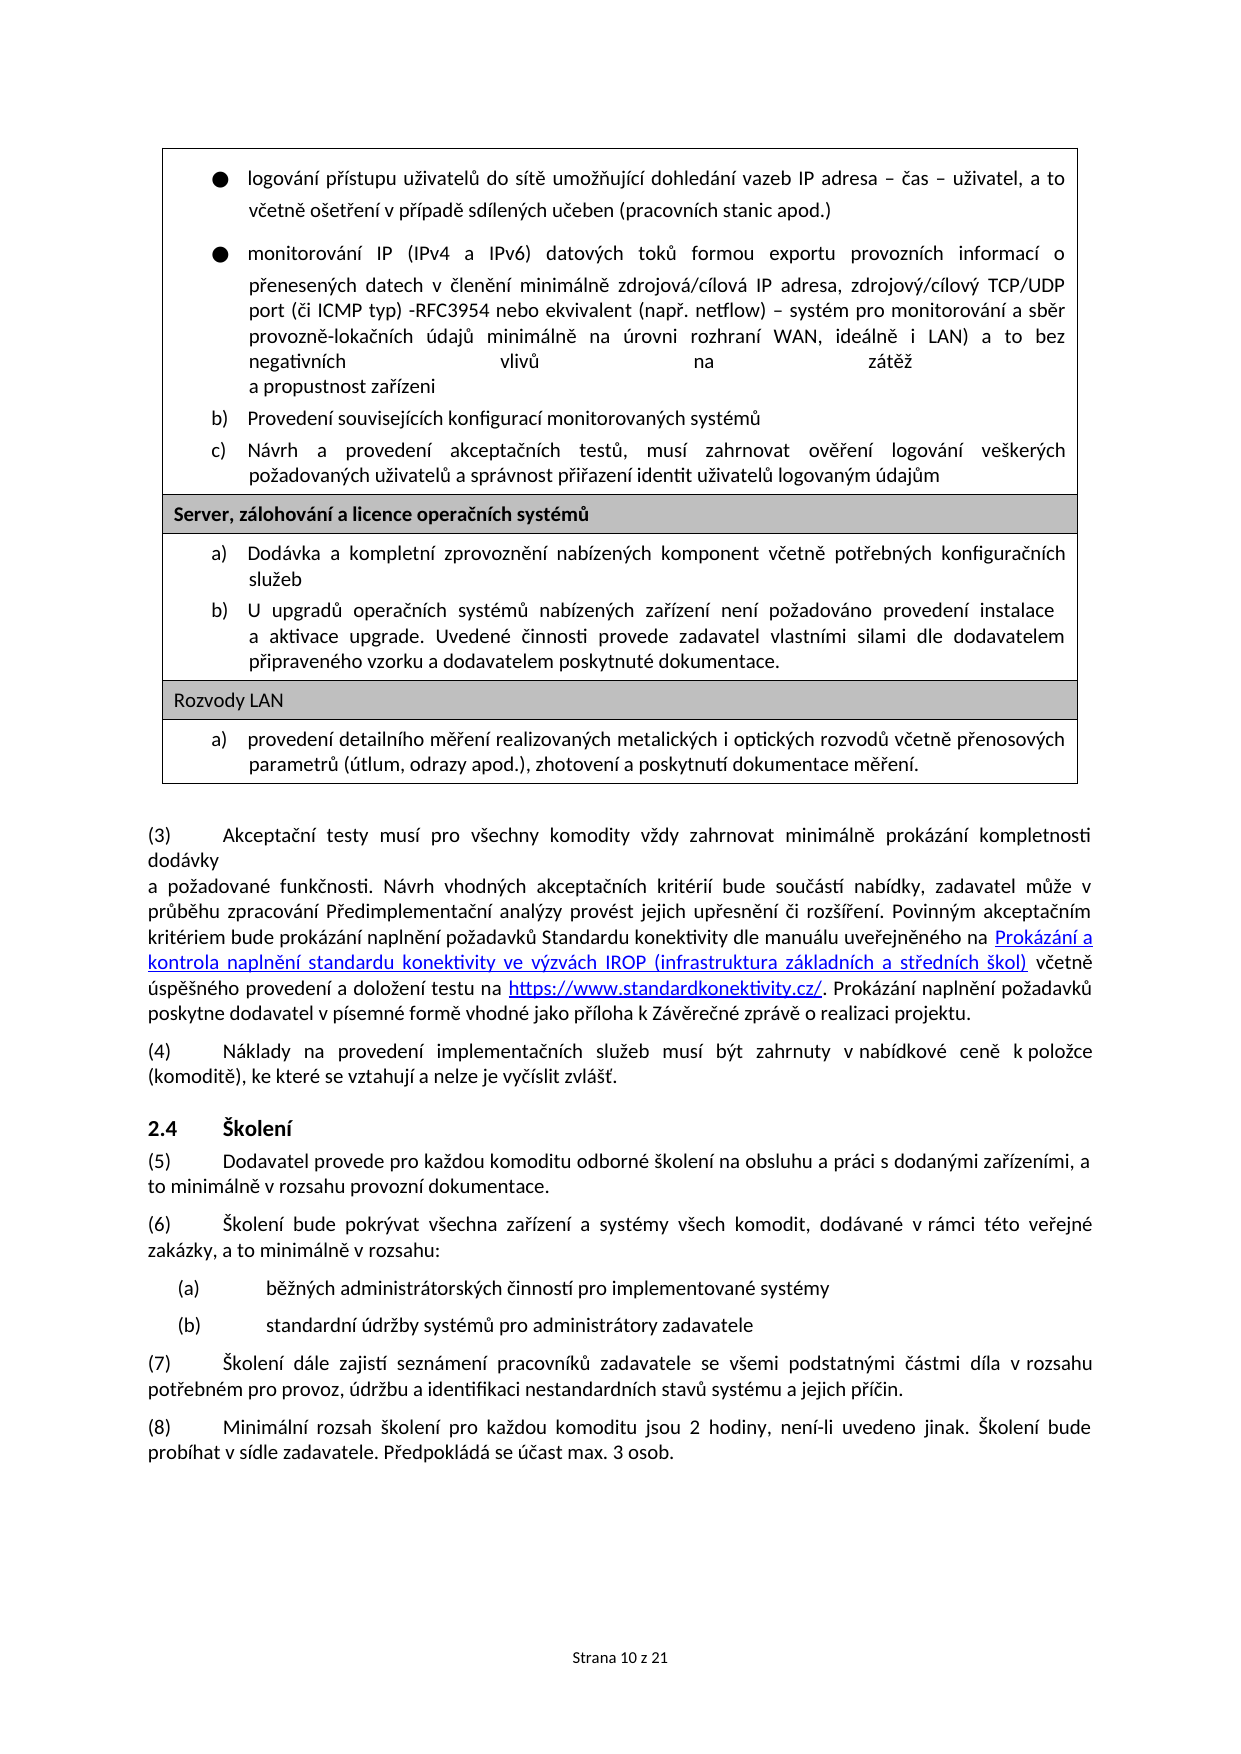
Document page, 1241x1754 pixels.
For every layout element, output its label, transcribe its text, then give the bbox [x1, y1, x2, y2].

list Dodavatel provede pro každou komoditu odborné školení na obsluhu a práci s dodanými zařízeními, a to minimálně v rozsahu provozní dokumentace. [148, 1148, 1093, 1199]
list standardní údržby systémů pro administrátory zadavatele [177, 1313, 1093, 1338]
list Náklady na provedení implementačních služeb musí být zahrnuty v nabídkové ceně k položce (komoditě), ke které se vztahují a nelze je vyčíslit zvlášť. [148, 1038, 1093, 1089]
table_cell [163, 149, 1077, 494]
list Školení dále zajistí seznámení pracovníků zadavatele se všemi podstatnými částmi díla v rozsahu potřebném pro provoz, údržbu a identifikaci nestandardních stavů systému a jejich příčin. [148, 1351, 1093, 1401]
table_cell Server, zálohování a licence operačních systémů [163, 495, 1077, 533]
list Akceptační testy musí pro všechny komodity vždy zahrnovat minimálně prokázání kompletnosti dodávky a požadované funkčnosti. Návrh vhodných akceptačních kritérií bude součástí nabídky, zadavatel může v průběhu zpracování Předimplementační analýzy provést jejich upřesnění či rozšíření. Povinným akceptačním kritériem bude prokázání naplnění požadavků Standardu konektivity dle manuálu uveřejněného na Prokázání a kontrola naplnění standardu konektivity ve výzvách IROP (infrastruktura základních a středních škol) včetně úspěšného provedení a doložení testu na https://www.standardkonektivity.cz/. Prokázání naplnění požadavků poskytne dodavatel v písemné formě vhodné jako příloha k Závěrečné zprávě o realizaci projektu. [148, 822, 1093, 1026]
list Minimální rozsah školení pro každou komoditu jsou 2 hodiny, není-li uvedeno jinak. Školení bude probíhat v sídle zadavatele. Předpokládá se účast max. 3 osob. [148, 1414, 1093, 1465]
subtitle 2.4 Školení [148, 1114, 1093, 1142]
table_cell Dodávka a kompletní zprovoznění nabízených komponent včetně potřebných konfiguračních služeb U upgradů operačních systémů nabízených zařízení není požadováno provedení instalace a aktivace upgrade. Uvedené činnosti provede zadavatel vlastními silami dle dodavatelem připraveného vzorku a dodavatelem poskytnuté dokumentace. [163, 534, 1077, 680]
list běžných administrátorských činností pro implementované systémy [177, 1275, 1093, 1300]
table_cell Rozvody LAN [163, 681, 1077, 719]
list Školení bude pokrývat všechna zařízení a systémy všech komodit, dodávané v rámci této veřejné zakázky, a to minimálně v rozsahu: [148, 1211, 1093, 1262]
table_cell provedení detailního měření realizovaných metalických i optických rozvodů včetně přenosových parametrů (útlum, odrazy apod.), zhotovení a poskytnutí dokumentace měření. [163, 720, 1077, 783]
